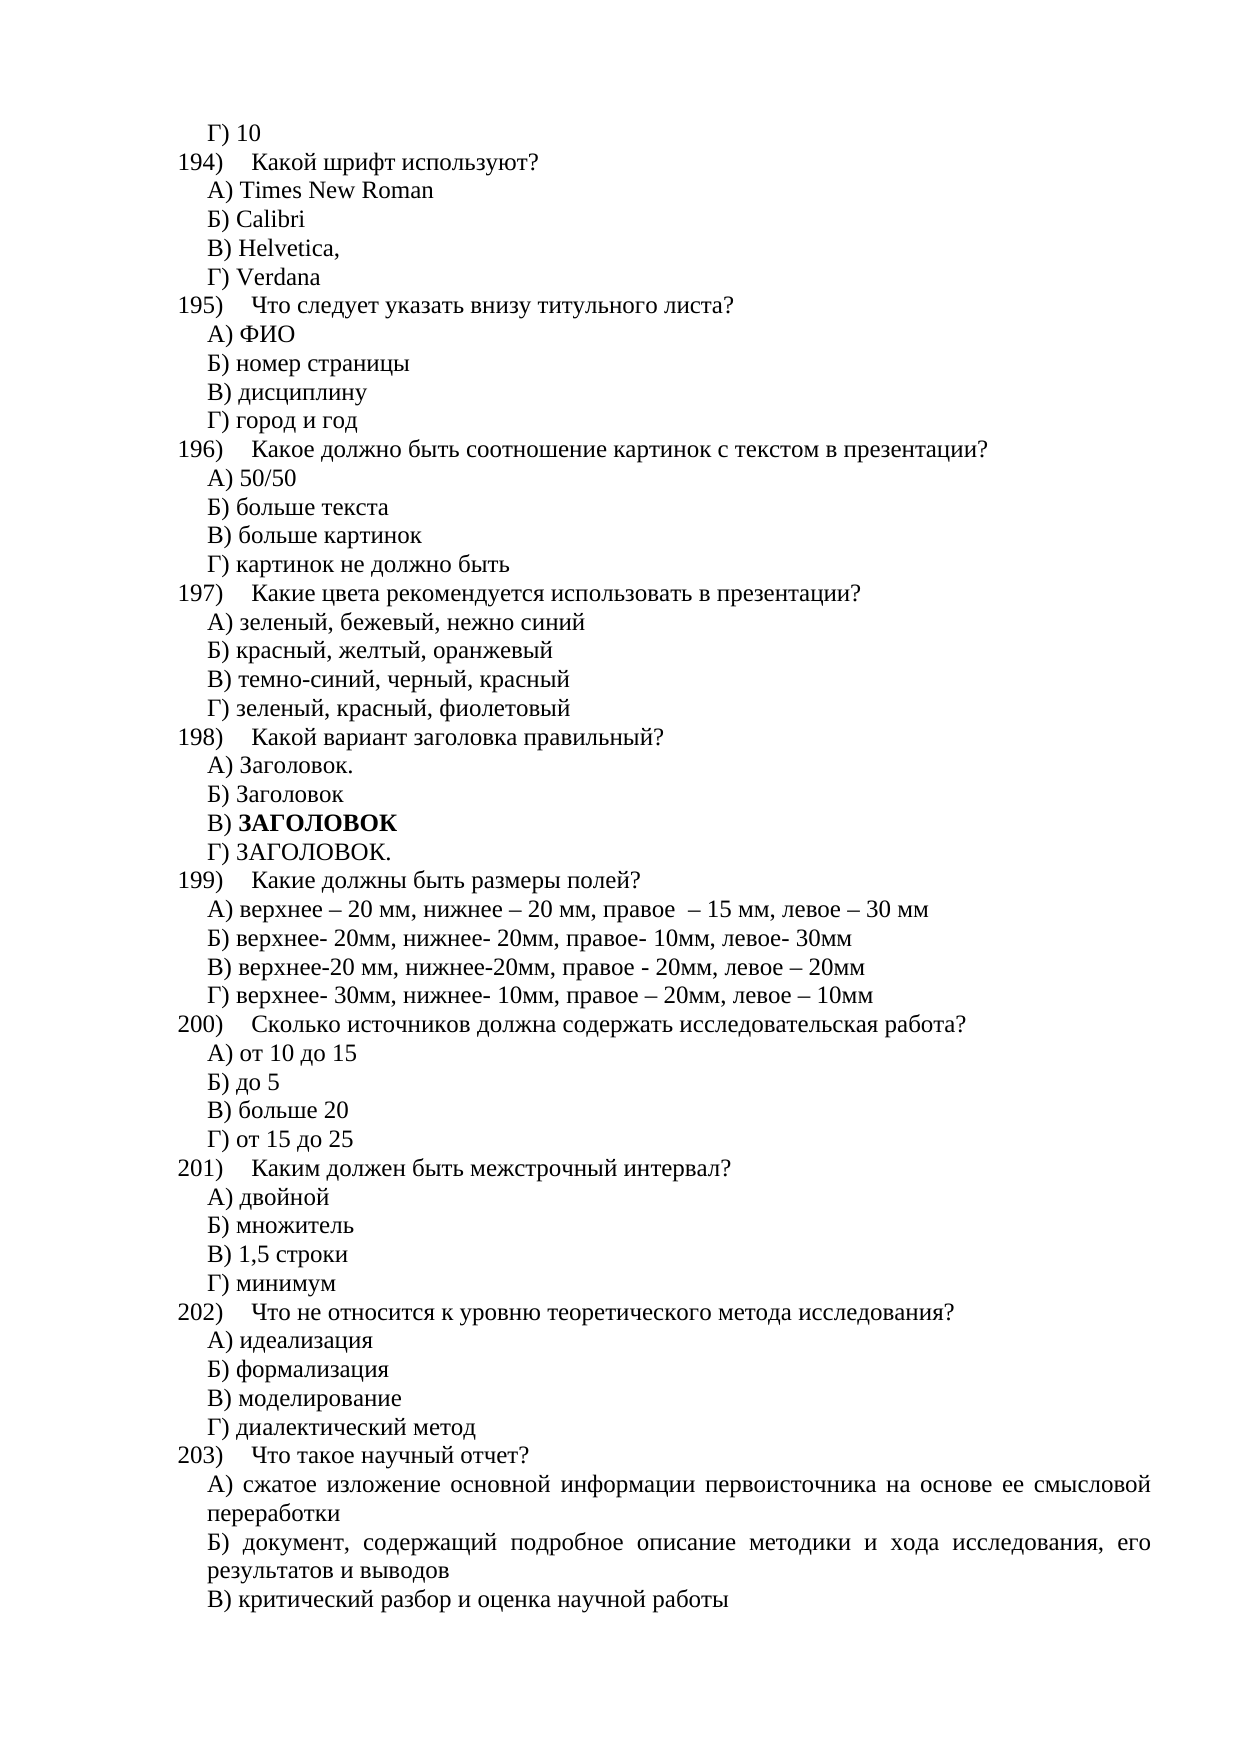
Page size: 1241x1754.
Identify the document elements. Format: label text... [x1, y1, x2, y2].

text А) сжатое изложение основной информации первоисточника на основе ее смысловой переработки [207, 1469, 1152, 1527]
text А) двойной [207, 1182, 1152, 1211]
text Г) город и год [207, 406, 1152, 434]
text Б) верхнее- 20мм, нижнее- 20мм, правое- 10мм, левое- 30мм [207, 923, 1152, 952]
text Б) до 5 [207, 1067, 1152, 1096]
text Г) диалектический метод [207, 1412, 1152, 1441]
text В) темно-синий, черный, красный [207, 664, 1152, 693]
text В) дисциплину [207, 377, 1152, 406]
list Какой вариант заголовка правильный? [177, 722, 1152, 751]
list Какое должно быть соотношение картинок с текстом в презентации? [177, 434, 1152, 463]
text Г) от 15 до 25 [207, 1124, 1152, 1153]
list Что не относится к уровню теоретического метода исследования? [177, 1297, 1152, 1326]
text В) больше картинок [207, 521, 1152, 549]
list Сколько источников должна содержать исследовательская работа? [177, 1009, 1152, 1038]
text А) верхнее – 20 мм, нижнее – 20 мм, правое – 15 мм, левое – 30 мм [207, 894, 1152, 923]
text Г) зеленый, красный, фиолетовый [207, 693, 1152, 722]
text Б) формализация [207, 1354, 1152, 1383]
text В) Helvetica, [207, 233, 1152, 262]
text Г) верхнее- 30мм, нижнее- 10мм, правое – 20мм, левое – 10мм [207, 981, 1152, 1009]
text А) от 10 до 15 [207, 1038, 1152, 1067]
list Каким должен быть межстрочный интервал? [177, 1153, 1152, 1182]
text Б) множитель [207, 1211, 1152, 1239]
text А) Times New Roman [207, 176, 1152, 204]
text В) больше 20 [207, 1096, 1152, 1124]
list Какой шрифт используют? [177, 147, 1152, 176]
text Г) картинок не должно быть [207, 549, 1152, 578]
text В) 1,5 строки [207, 1239, 1152, 1268]
text Г) 10 [207, 118, 1152, 147]
list Какие должны быть размеры полей? [177, 866, 1152, 894]
text А) 50/50 [207, 463, 1152, 492]
text Б) красный, желтый, оранжевый [207, 636, 1152, 664]
text В) верхнее-20 мм, нижнее-20мм, правое - 20мм, левое – 20мм [207, 952, 1152, 981]
text В) моделирование [207, 1383, 1152, 1412]
text А) ФИО [207, 319, 1152, 348]
list Что такое научный отчет? [177, 1441, 1152, 1469]
text А) Заголовок. [207, 751, 1152, 779]
text Б) Заголовок [207, 779, 1152, 808]
text Г) ЗАГОЛОВОК. [207, 837, 1152, 866]
text Г) Verdana [207, 262, 1152, 291]
text Б) номер страницы [207, 348, 1152, 377]
text Б) документ, содержащий подробное описание методики и хода исследования, его результатов и выводов [207, 1527, 1152, 1584]
text А) зеленый, бежевый, нежно синий [207, 607, 1152, 636]
text В) ЗАГОЛОВОК [207, 808, 1152, 837]
text В) критический разбор и оценка научной работы [207, 1584, 1152, 1613]
text Б) больше текста [207, 492, 1152, 521]
text Г) минимум [207, 1268, 1152, 1297]
list Что следует указать внизу титульного листа? [177, 291, 1152, 319]
text Б) Calibri [207, 204, 1152, 233]
text А) идеализация [207, 1326, 1152, 1354]
list Какие цвета рекомендуется использовать в презентации? [177, 578, 1152, 607]
